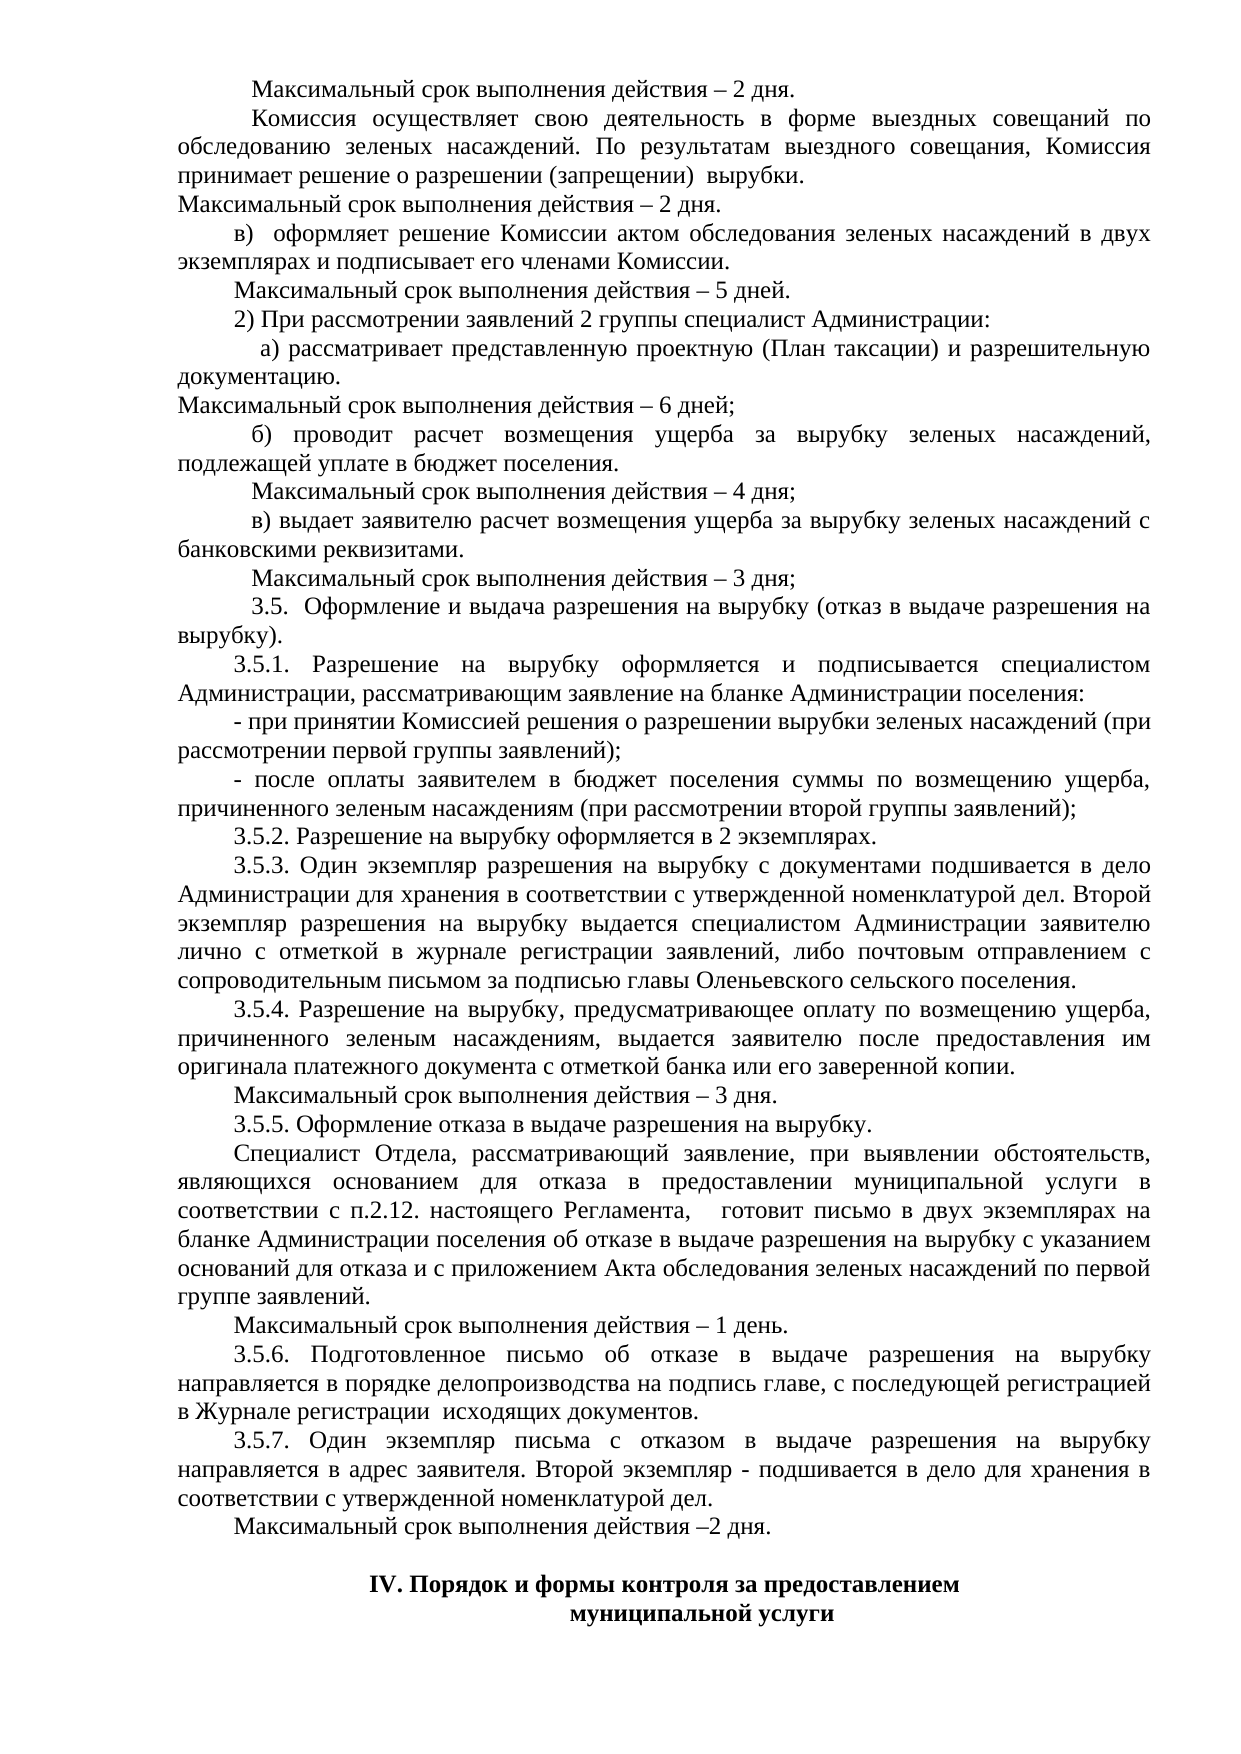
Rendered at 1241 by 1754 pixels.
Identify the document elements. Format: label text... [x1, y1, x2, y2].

text 3.5. Оформление и выдача разрешения на вырубку (отказ в выдаче разрешения на вырубку). [177, 591, 1152, 649]
text в) оформляет решение Комиссии актом обследования зеленых насаждений в двух экземплярах и подписывает его членами Комиссии. [177, 218, 1152, 275]
text муниципальной услуги [252, 1598, 1152, 1626]
text Специалист Отдела, рассматривающий заявление, при выявлении обстоятельств, являющихся основанием для отказа в предоставлении муниципальной услуги в соответствии с п.2.12. настоящего Регламента, готовит письмо в двух экземплярах на бланке Администрации поселения об отказе в выдаче разрешения на вырубку с указанием оснований для отказа и с приложением Акта обследования зеленых насаждений по первой группе заявлений. [177, 1138, 1152, 1310]
text Максимальный срок выполнения действия – 6 дней; [177, 390, 1152, 419]
text 3.5.7. Один экземпляр письма с отказом в выдаче разрешения на вырубку направляется в адрес заявителя. Второй экземпляр - подшивается в дело для хранения в соответствии с утвержденной номенклатурой дел. [177, 1425, 1152, 1511]
text 3.5.5. Оформление отказа в выдаче разрешения на вырубку. [177, 1109, 1152, 1138]
text в) выдает заявителю расчет возмещения ущерба за вырубку зеленых насаждений с банковскими реквизитами. [177, 505, 1152, 563]
text 3.5.4. Разрешение на вырубку, предусматривающее оплату по возмещению ущерба, причиненного зеленым насаждениям, выдается заявителю после предоставления им оригинала платежного документа с отметкой банка или его заверенной копии. [177, 994, 1152, 1080]
text Максимальный срок выполнения действия – 2 дня. [177, 74, 1152, 103]
text 3.5.2. Разрешение на вырубку оформляется в 2 экземплярах. [177, 821, 1152, 850]
text 3.5.3. Один экземпляр разрешения на вырубку с документами подшивается в дело Администрации для хранения в соответствии с утвержденной номенклатурой дел. Второй экземпляр разрешения на вырубку выдается специалистом Администрации заявителю лично с отметкой в журнале регистрации заявлений, либо почтовым отправлением с сопроводительным письмом за подписью главы Оленьевского сельского поселения. [177, 850, 1152, 994]
text 3.5.6. Подготовленное письмо об отказе в выдаче разрешения на вырубку направляется в порядке делопроизводства на подпись главе, с последующей регистрацией в Журнале регистрации исходящих документов. [177, 1339, 1152, 1425]
text Максимальный срок выполнения действия – 3 дня. [177, 1080, 1152, 1109]
text 3.5.1. Разрешение на вырубку оформляется и подписывается специалистом Администрации, рассматривающим заявление на бланке Администрации поселения: [177, 649, 1152, 706]
text IV. Порядок и формы контроля за предоставлением [177, 1569, 1152, 1598]
text - после оплаты заявителем в бюджет поселения суммы по возмещению ущерба, причиненного зеленым насаждениям (при рассмотрении второй группы заявлений); [177, 764, 1152, 821]
text Максимальный срок выполнения действия – 4 дня; [177, 476, 1152, 505]
text а) рассматривает представленную проектную (План таксации) и разрешительную документацию. [177, 333, 1152, 390]
text - при принятии Комиссией решения о разрешении вырубки зеленых насаждений (при рассмотрении первой группы заявлений); [177, 706, 1152, 764]
text б) проводит расчет возмещения ущерба за вырубку зеленых насаждений, подлежащей уплате в бюджет поселения. [177, 419, 1152, 476]
text Комиссия осуществляет свою деятельность в форме выездных совещаний по обследованию зеленых насаждений. По результатам выездного совещания, Комиссия принимает решение о разрешении (запрещении) вырубки. [177, 103, 1152, 189]
text Максимальный срок выполнения действия – 2 дня. [177, 189, 1152, 218]
text Максимальный срок выполнения действия – 5 дней. [233, 275, 1152, 304]
text Максимальный срок выполнения действия –2 дня. [177, 1511, 1152, 1540]
text Максимальный срок выполнения действия – 1 день. [177, 1310, 1152, 1339]
text Максимальный срок выполнения действия – 3 дня; [177, 563, 1152, 591]
text 2) При рассмотрении заявлений 2 группы специалист Администрации: [177, 304, 1152, 333]
